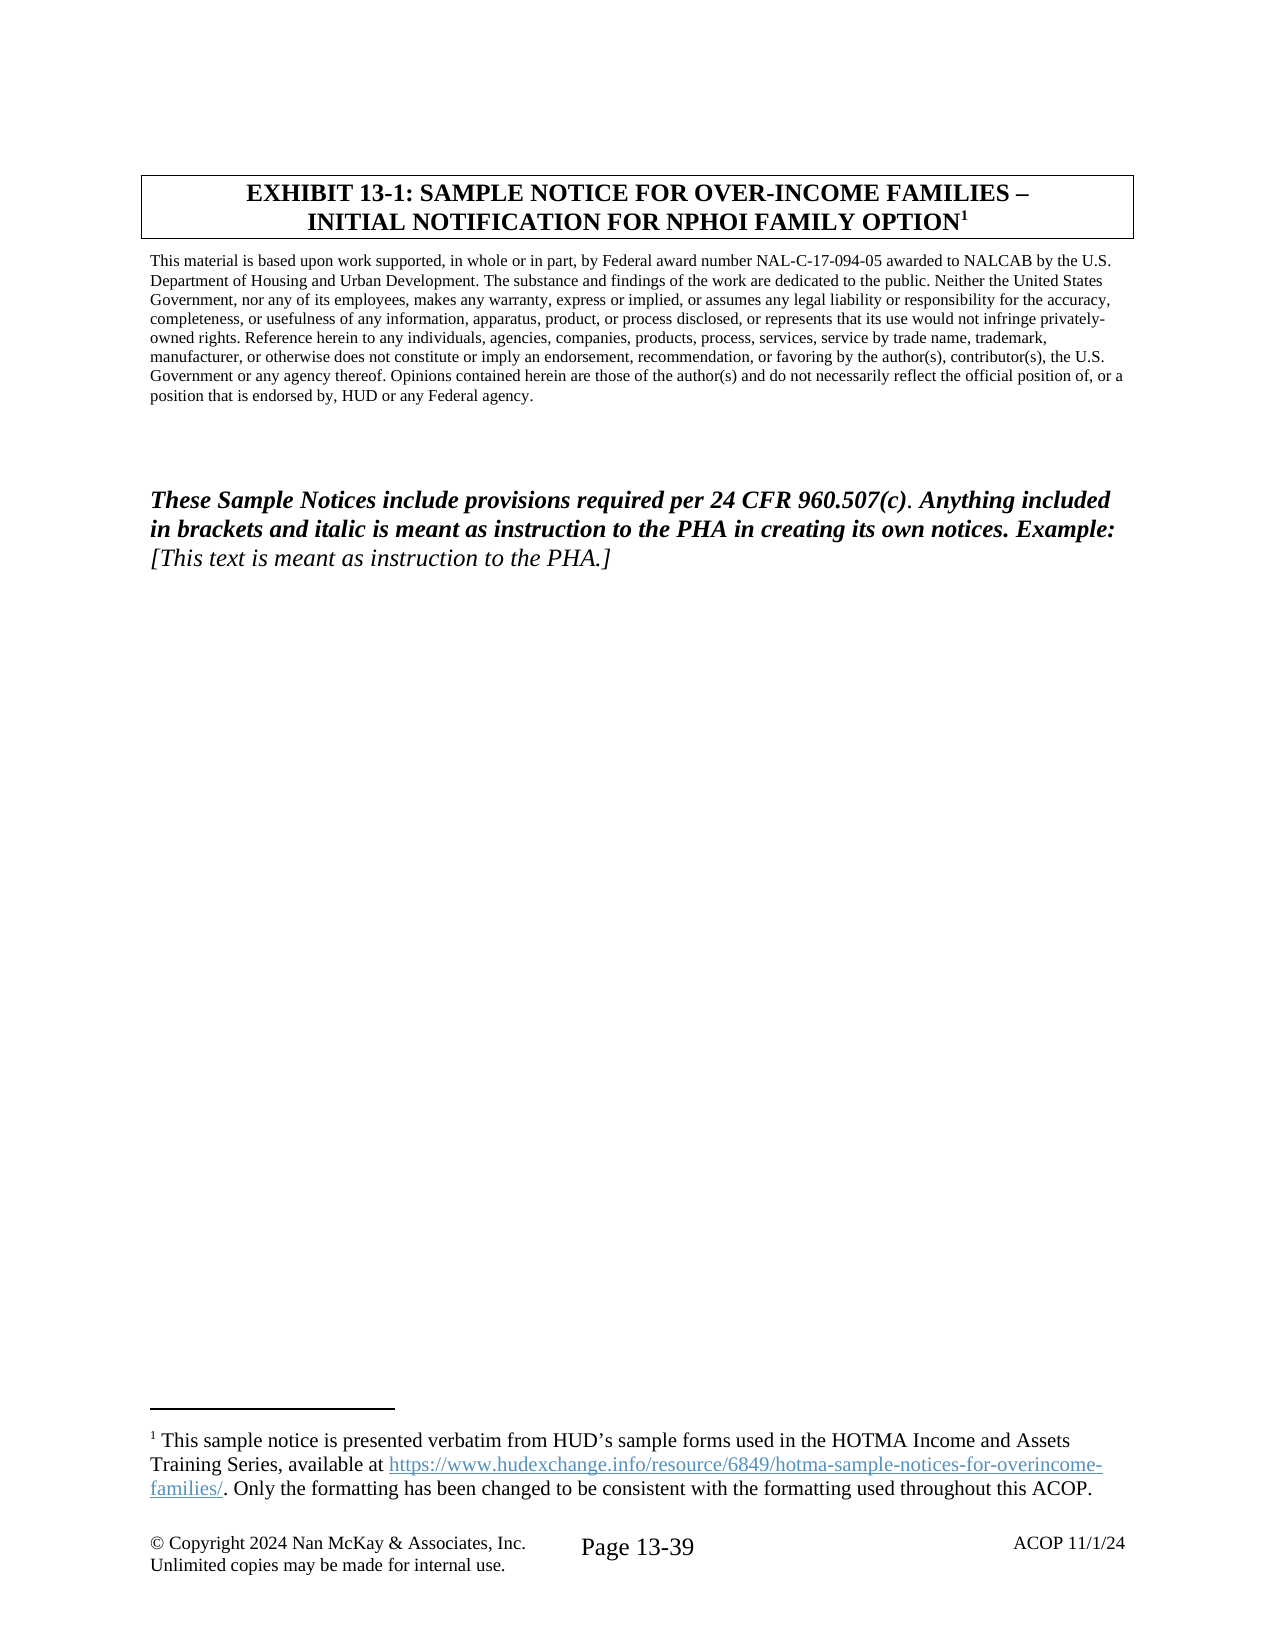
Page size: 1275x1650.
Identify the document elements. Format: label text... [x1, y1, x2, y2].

text This material is based upon work supported, in whole or in part, by Federal award number NAL-C-17-094-05 awarded to NALCAB by the U.S. Department of Housing and Urban Development. The substance and findings of the work are dedicated to the public. Neither the United States Government, nor any of its employees, makes any warranty, express or implied, or assumes any legal liability or responsibility for the accuracy, completeness, or usefulness of any information, apparatus, product, or process disclosed, or represents that its use would not infringe privately-owned rights. Reference herein to any individuals, agencies, companies, products, process, services, service by trade name, trademark, manufacturer, or otherwise does not constitute or imply an endorsement, recommendation, or favoring by the author(s), contributor(s), the U.S. Government or any agency thereof. Opinions contained herein are those of the author(s) and do not necessarily reflect the official position of, or a position that is endorsed by, HUD or any Federal agency. [150, 251, 1125, 404]
text These Sample Notices include provisions required per 24 CFR 960.507(c). Anything included in brackets and italic is meant as instruction to the PHA in creating its own notices. Example: [This text is meant as instruction to the PHA.] [150, 486, 1125, 572]
text EXHIBIT 13-1: SAMPLE Notice for Over-Income Families – Initial Notification for NPHOI Family Option [142, 176, 1133, 238]
